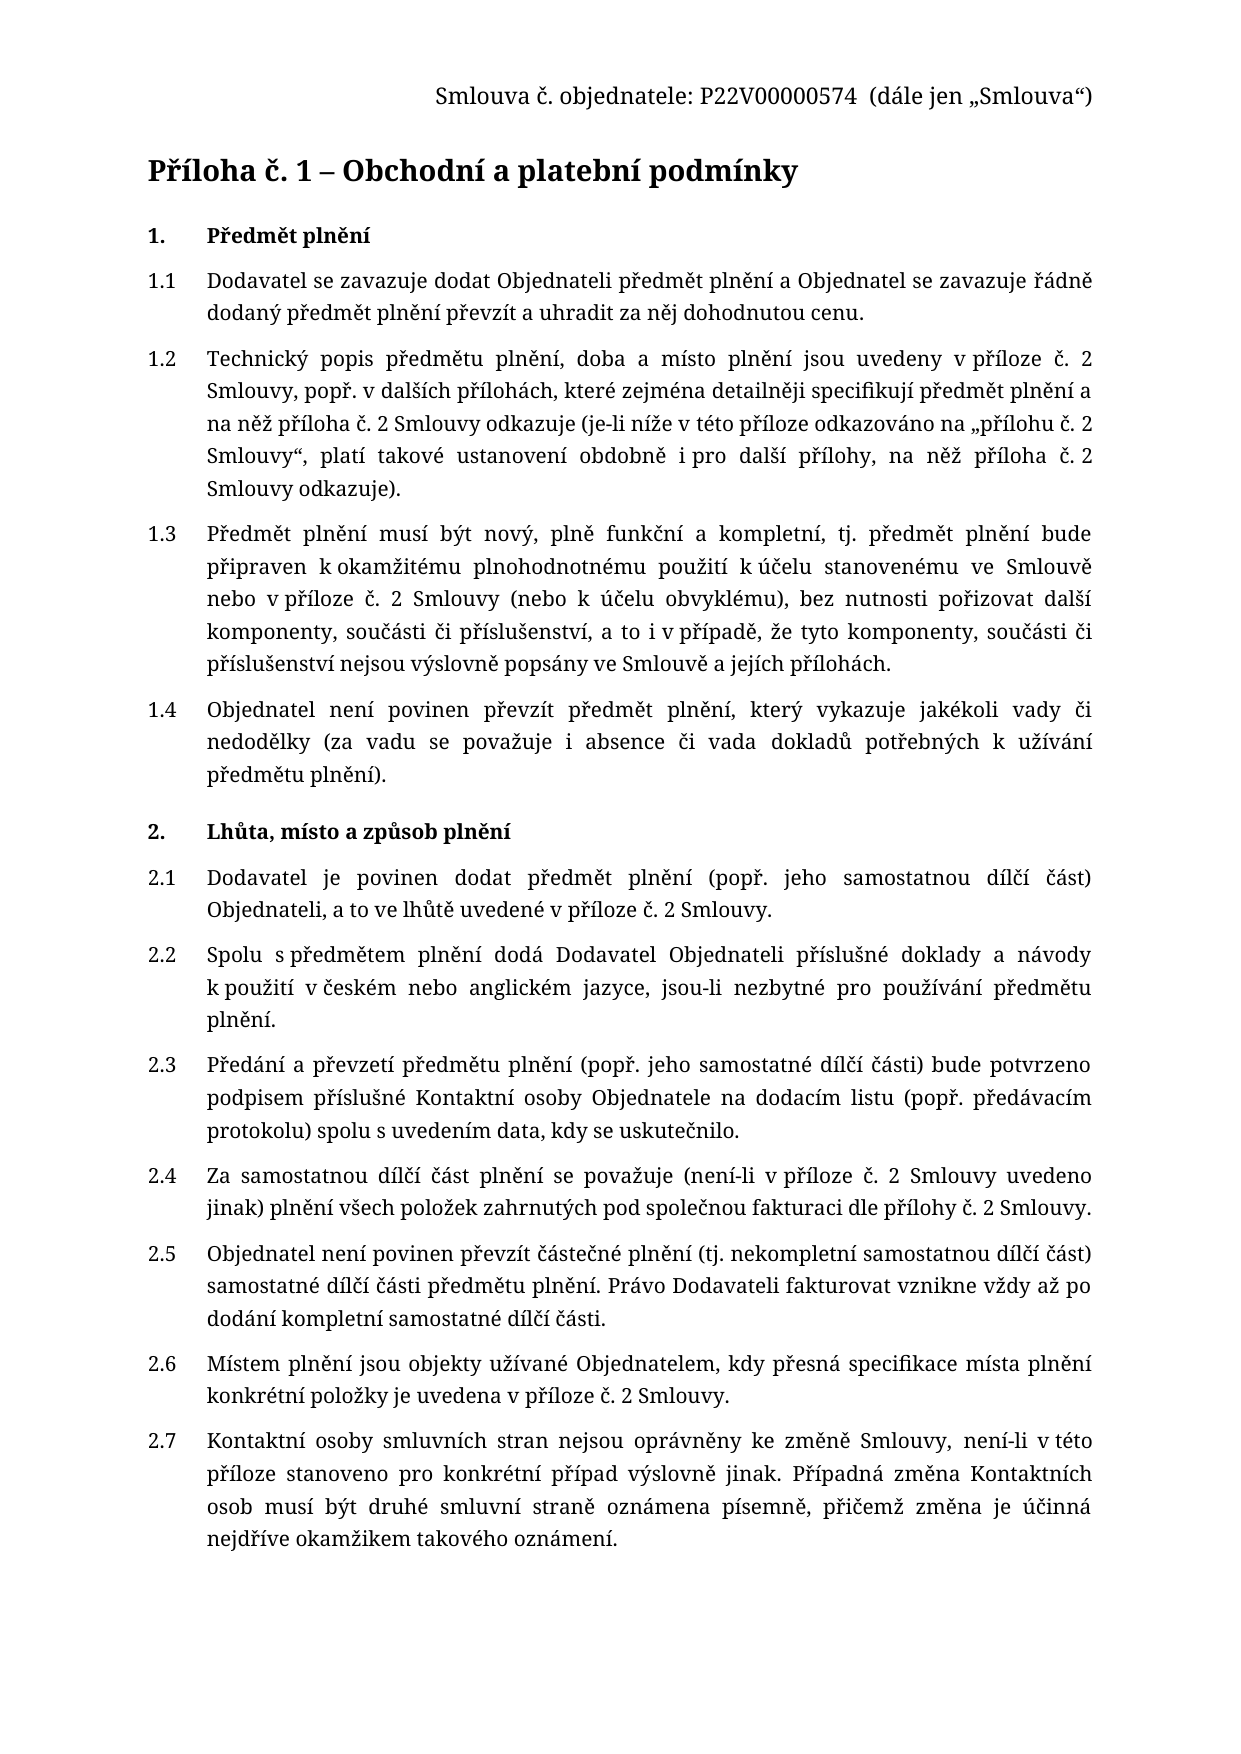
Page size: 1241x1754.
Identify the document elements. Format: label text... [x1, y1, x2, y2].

list Předmět plnění musí být nový, plně funkční a kompletní, tj. předmět plnění bude připraven k okamžitému plnohodnotnému použití k účelu stanovenému ve Smlouvě nebo v příloze č. 2 Smlouvy (nebo k účelu obvyklému), bez nutnosti pořizovat další komponenty, součásti či příslušenství, a to i v případě, že tyto komponenty, součásti či příslušenství nejsou výslovně popsány ve Smlouvě a jejích přílohách. [148, 519, 1093, 678]
text Příloha č. 1 – Obchodní a platební podmínky [148, 150, 1093, 190]
list Lhůta, místo a způsob plnění [148, 817, 1093, 846]
list Objednatel není povinen převzít předmět plnění, který vykazuje jakékoli vady či nedodělky (za vadu se považuje i absence či vada dokladů potřebných k užívání předmětu plnění). [148, 695, 1093, 788]
list Za samostatnou dílčí část plnění se považuje (není-li v příloze č. 2 Smlouvy uvedeno jinak) plnění všech položek zahrnutých pod společnou fakturaci dle přílohy č. 2 Smlouvy. [148, 1161, 1093, 1222]
list Předání a převzetí předmětu plnění (popř. jeho samostatné dílčí části) bude potvrzeno podpisem příslušné Kontaktní osoby Objednatele na dodacím listu (popř. předávacím protokolu) spolu s uvedením data, kdy se uskutečnilo. [148, 1051, 1093, 1144]
list Dodavatel je povinen dodat předmět plnění (popř. jeho samostatnou dílčí část) Objednateli, a to ve lhůtě uvedené v příloze č. 2 Smlouvy. [148, 863, 1093, 924]
list Předmět plnění [148, 221, 1093, 249]
list Spolu s předmětem plnění dodá Dodavatel Objednateli příslušné doklady a návody k použití v českém nebo anglickém jazyce, jsou-li nezbytné pro používání předmětu plnění. [148, 940, 1093, 1034]
list Objednatel není povinen převzít částečné plnění (tj. nekompletní samostatnou dílčí část) samostatné dílčí části předmětu plnění. Právo Dodavateli fakturovat vznikne vždy až po dodání kompletní samostatné dílčí části. [148, 1239, 1093, 1332]
list Dodavatel se zavazuje dodat Objednateli předmět plnění a Objednatel se zavazuje řádně dodaný předmět plnění převzít a uhradit za něj dohodnutou cenu. [148, 266, 1093, 327]
list Kontaktní osoby smluvních stran nejsou oprávněny ke změně Smlouvy, není-li v této příloze stanoveno pro konkrétní případ výslovně jinak. Případná změna Kontaktních osob musí být druhé smluvní straně oznámena písemně, přičemž změna je účinná nejdříve okamžikem takového oznámení. [148, 1427, 1093, 1553]
list Technický popis předmětu plnění, doba a místo plnění jsou uvedeny v příloze č. 2 Smlouvy, popř. v dalších přílohách, které zejména detailněji specifikují předmět plnění a na něž příloha č. 2 Smlouvy odkazuje (je-li níže v této příloze odkazováno na „přílohu č. 2 Smlouvy“, platí takové ustanovení obdobně i pro další přílohy, na něž příloha č. 2 Smlouvy odkazuje). [148, 344, 1093, 502]
list Místem plnění jsou objekty užívané Objednatelem, kdy přesná specifikace místa plnění konkrétní položky je uvedena v příloze č. 2 Smlouvy. [148, 1349, 1093, 1410]
